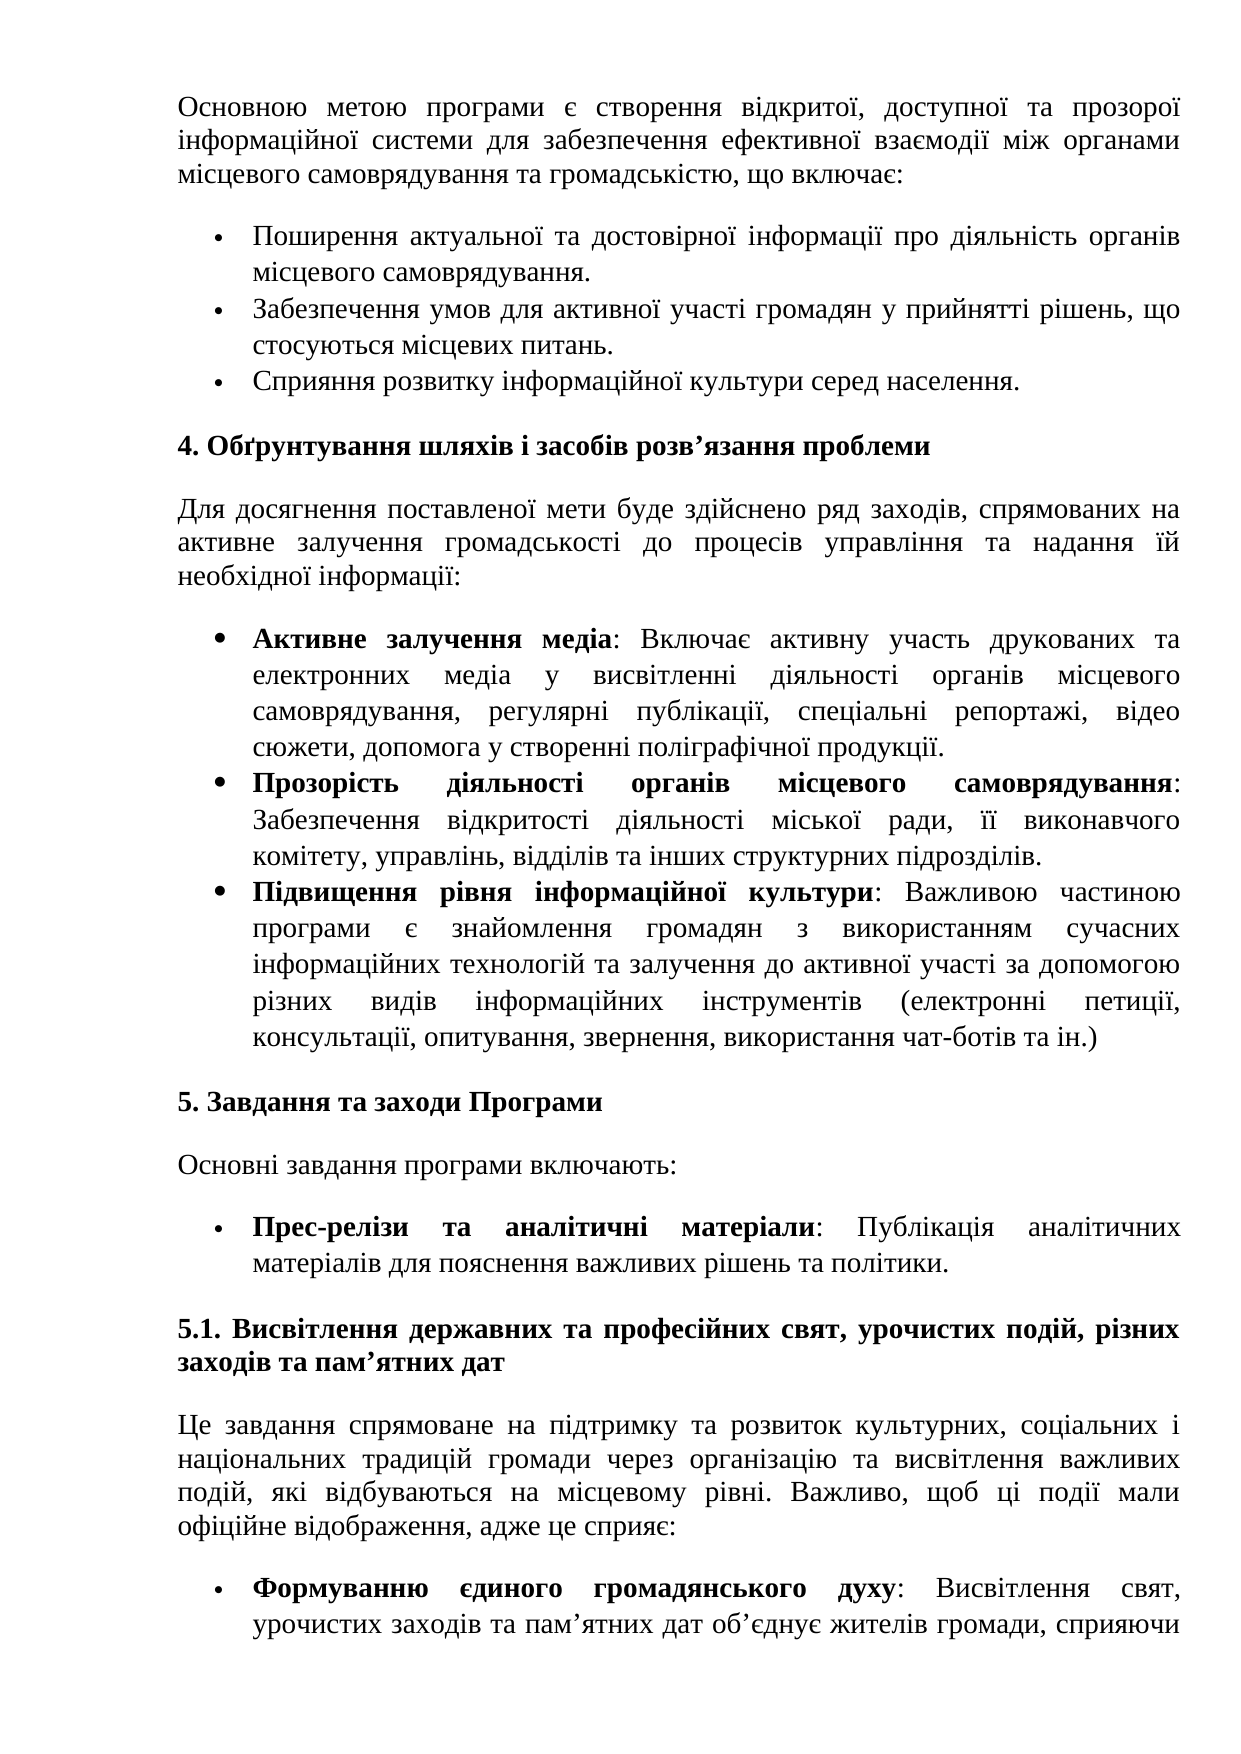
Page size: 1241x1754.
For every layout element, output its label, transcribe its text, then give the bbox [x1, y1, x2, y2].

list Поширення актуальної та достовірної інформації про діяльність органів місцевого самоврядування. [215, 218, 1181, 288]
text 5.1. Висвітлення державних та професійних свят, урочистих подій, різних заходів та пам’ятних дат [177, 1311, 1181, 1378]
list Забезпечення умов для активної участі громадян у прийнятті рішень, що стосуються місцевих питань. [215, 291, 1181, 360]
list Підвищення рівня інформаційної культури: Важливою частиною програми є знайомлення громадян з використанням сучасних інформаційних технологій та залучення до активної участі за допомогою різних видів інформаційних інструментів (електронні петиції, консультації, опитування, звернення, використання чат-ботів та ін.) [215, 874, 1181, 1052]
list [215, 1571, 1181, 1640]
text Це завдання спрямоване на підтримку та розвиток культурних, соціальних і національних традицій громади через організацію та висвітлення важливих подій, які відбуваються на місцевому рівні. Важливо, щоб ці події мали офіційне відображення, адже це сприяє: [177, 1407, 1181, 1541]
text Основні завдання програми включають: [177, 1147, 1181, 1180]
list Прозорість діяльності органів місцевого самоврядування: Забезпечення відкритості діяльності міської ради, її виконавчого комітету, управлінь, відділів та інших структурних підрозділів. [215, 766, 1181, 871]
list Сприяння розвитку інформаційної культури серед населення. [215, 363, 1181, 397]
text Основною метою програми є створення відкритої, доступної та прозорої інформаційної системи для забезпечення ефективної взаємодії між органами місцевого самоврядування та громадськістю, що включає: [177, 89, 1181, 189]
text 5. Завдання та заходи Програми [177, 1084, 1181, 1118]
list Прес-релізи та аналітичні матеріали: Публікація аналітичних матеріалів для пояснення важливих рішень та політики. [215, 1209, 1181, 1279]
text 4. Обґрунтування шляхів і засобів розв’язання проблеми [177, 428, 1181, 462]
text Для досягнення поставленої мети буде здійснено ряд заходів, спрямованих на активне залучення громадськості до процесів управління та надання їй необхідної інформації: [177, 491, 1181, 592]
list Активне залучення медіа: Включає активну участь друкованих та електронних медіа у висвітленні діяльності органів місцевого самоврядування, регулярні публікації, спеціальні репортажі, відео сюжети, допомога у створенні поліграфічної продукції. [215, 621, 1181, 763]
